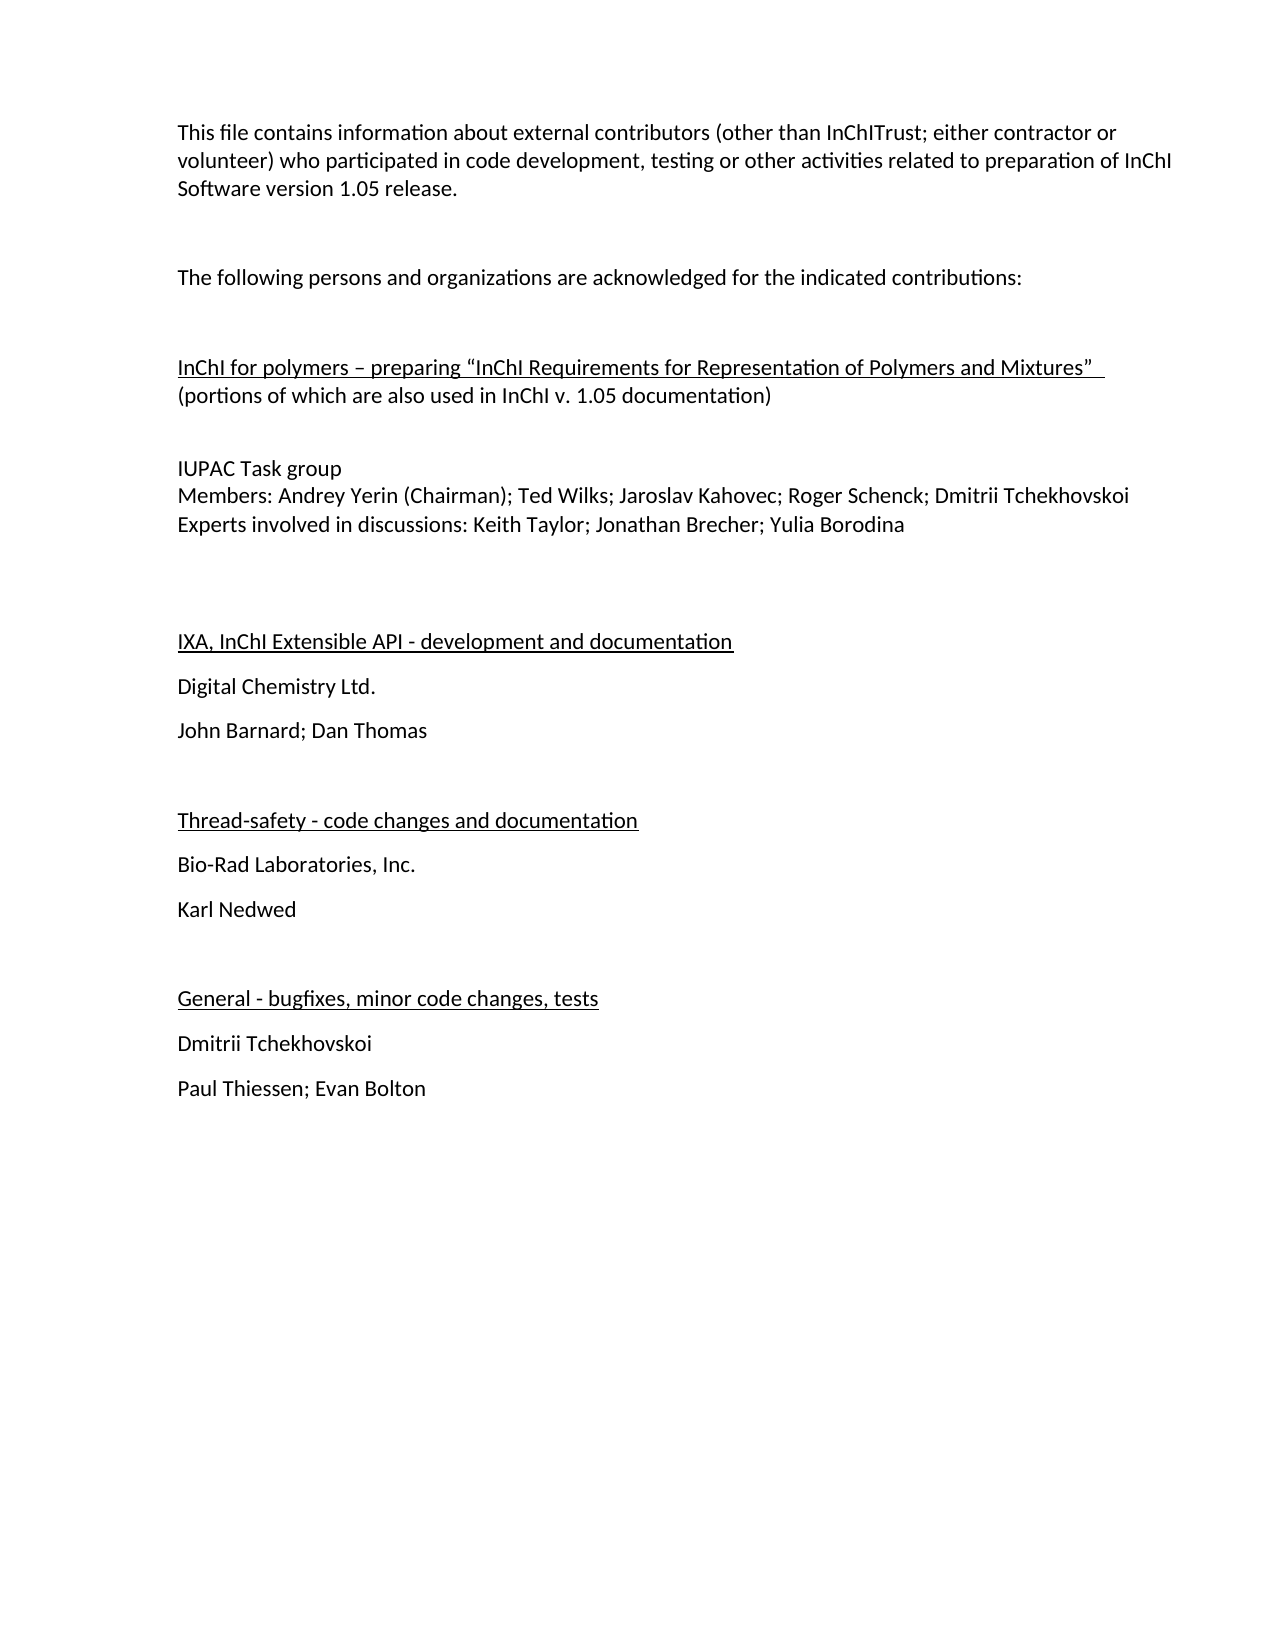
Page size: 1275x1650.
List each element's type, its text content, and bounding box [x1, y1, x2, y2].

text John Barnard; Dan Thomas [177, 716, 1186, 744]
text Karl Nedwed [177, 895, 1186, 923]
text Digital Chemistry Ltd. [177, 672, 1186, 700]
text IXA, InChI Extensible API - development and documentation [177, 627, 1186, 655]
text The following persons and organizations are acknowledged for the indicated contributions: [177, 263, 1186, 292]
text Paul Thiessen; Evan Bolton [177, 1074, 1186, 1102]
text Members: Andrey Yerin (Chairman); Ted Wilks; Jaroslav Kahovec; Roger Schenck; Dmitrii Tchekhovskoi [177, 482, 1186, 510]
text IUPAC Task group [177, 454, 1186, 482]
text Thread-safety - code changes and documentation [177, 806, 1186, 834]
text Experts involved in discussions: Keith Taylor; Jonathan Brecher; Yulia Borodina [177, 510, 1186, 538]
text Dmitrii Tchekhovskoi [177, 1029, 1186, 1057]
text This file contains information about external contributors (other than InChITrust; either contractor or volunteer) who participated in code development, testing or other activities related to preparation of InChI Software version 1.05 release. [177, 118, 1186, 202]
text InChI for polymers – preparing “InChI Requirements for Representation of Polymers and Mixtures” (portions of which are also used in InChI v. 1.05 documentation) [177, 353, 1186, 409]
text Bio-Rad Laboratories, Inc. [177, 851, 1186, 878]
text General - bugfixes, minor code changes, tests [177, 984, 1186, 1013]
